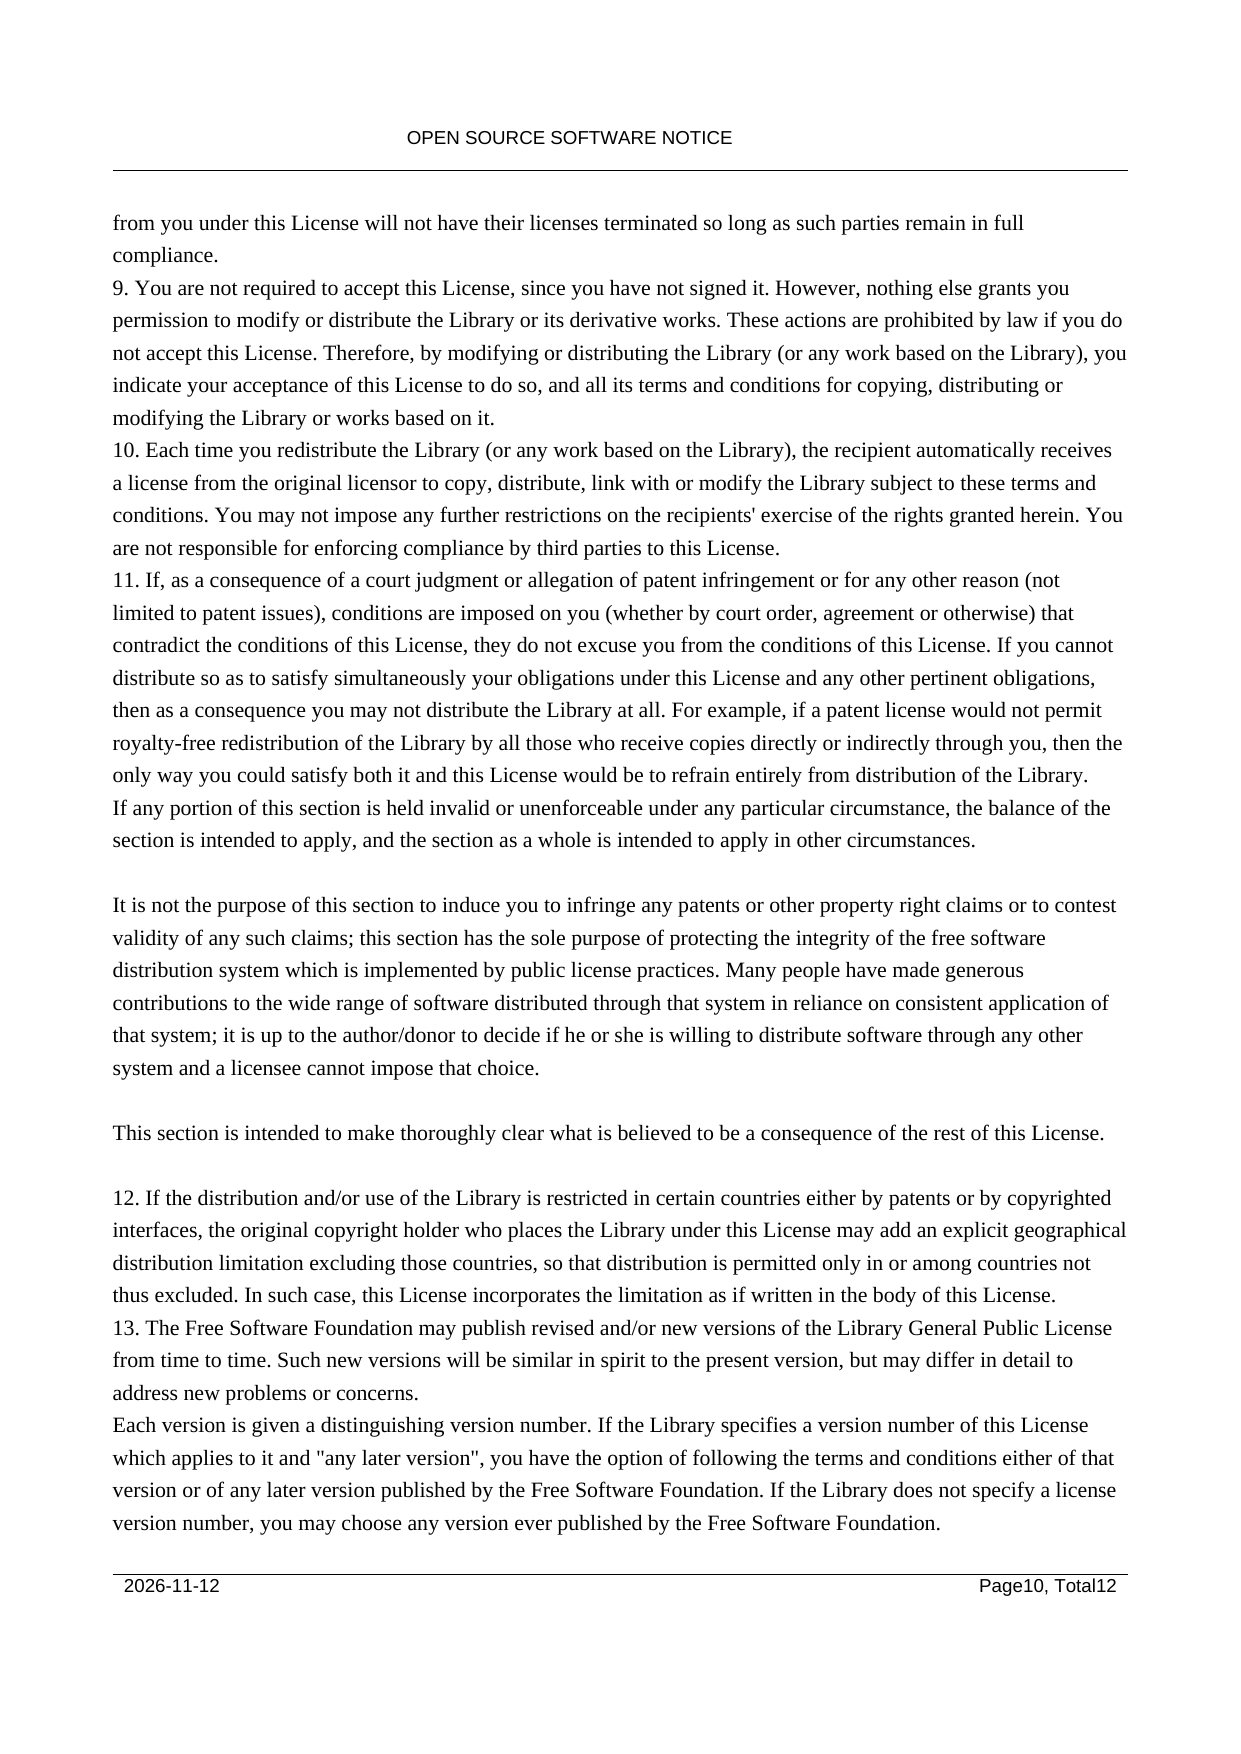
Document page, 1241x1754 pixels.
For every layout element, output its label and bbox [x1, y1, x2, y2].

text [112, 206, 1128, 1539]
